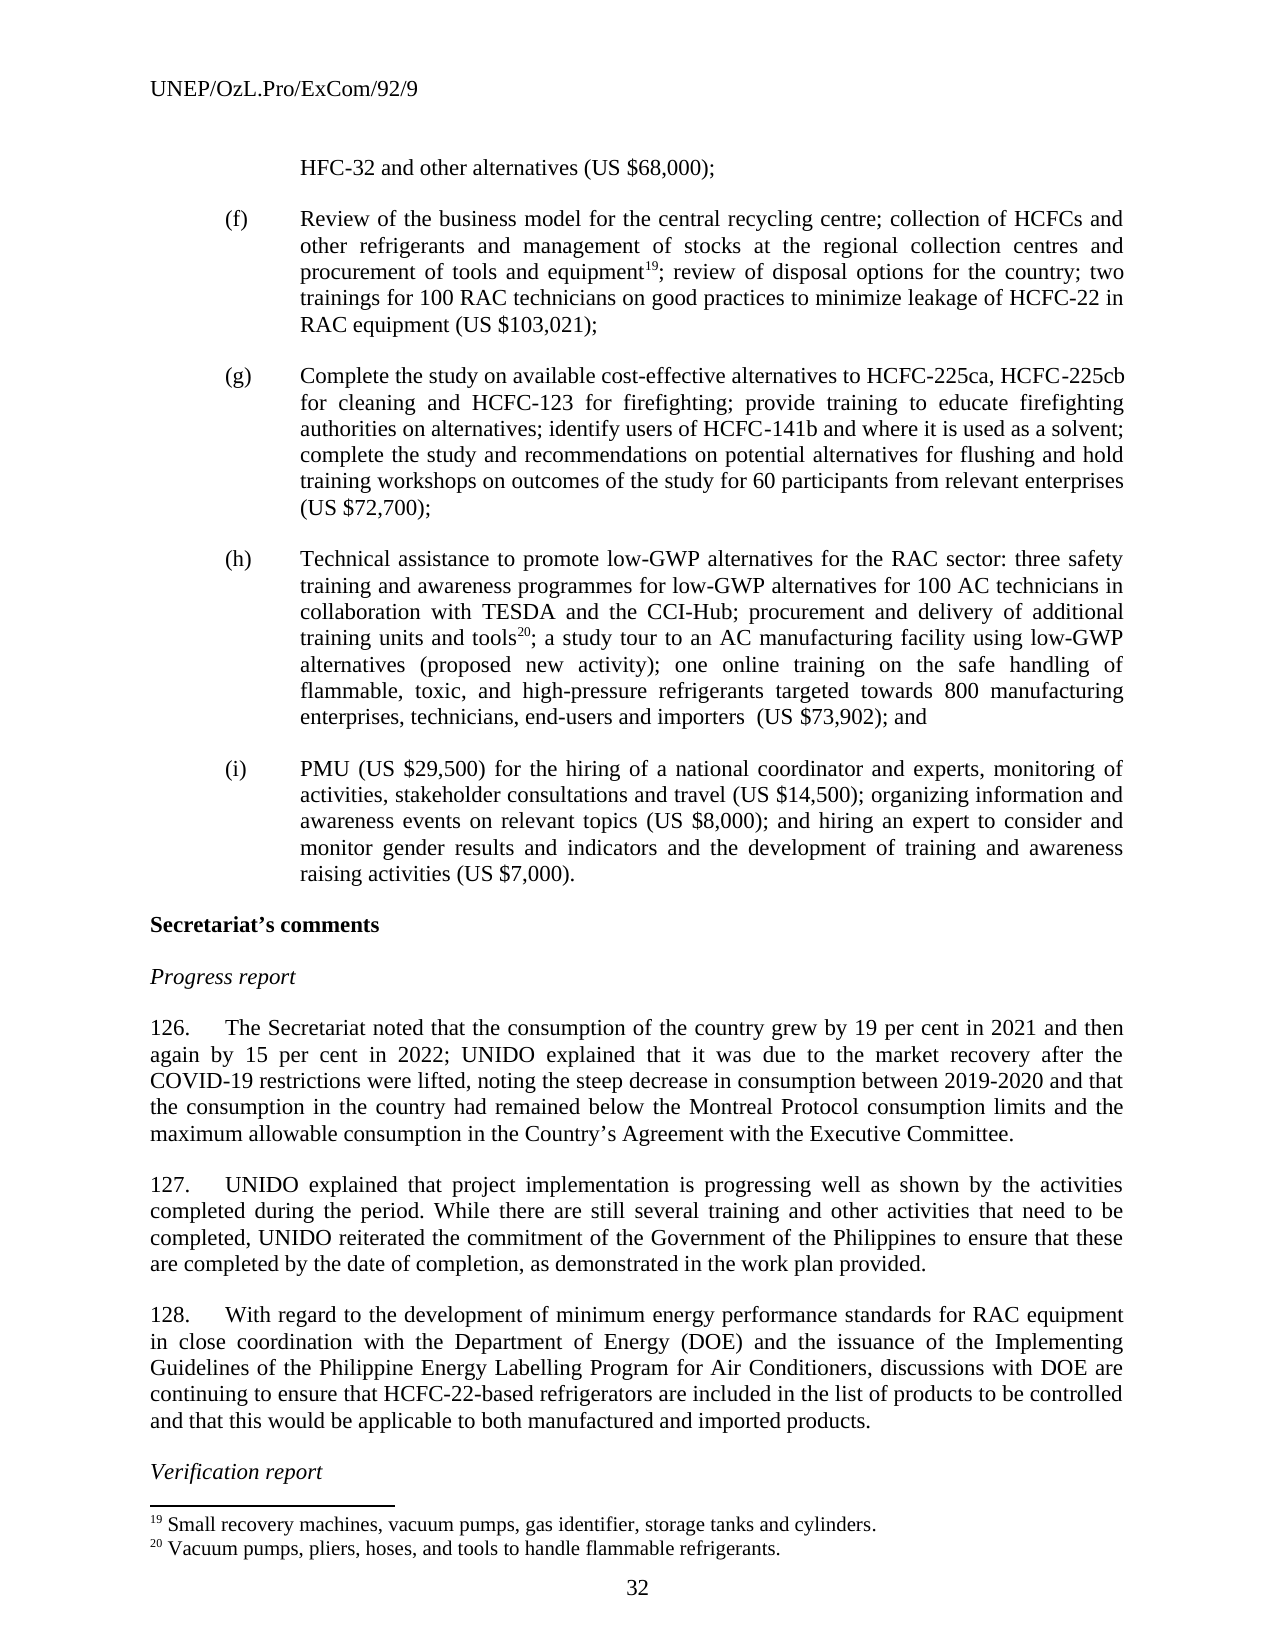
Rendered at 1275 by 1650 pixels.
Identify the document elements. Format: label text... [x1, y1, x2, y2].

subtitle Complete the study on available cost-effective alternatives to HCFC-225ca, HCFC-225cb for cleaning and HCFC-123 for firefighting; provide training to educate firefighting authorities on alternatives; identify users of HCFC-141b and where it is used as a solvent; complete the study and recommendations on potential alternatives for flushing and hold training workshops on outcomes of the study for 60 participants from relevant enterprises (US $72,700); [225, 362, 1125, 520]
subtitle PMU (US $29,500) for the hiring of a national coordinator and experts, monitoring of activities, stakeholder consultations and travel (US $14,500); organizing information and awareness events on relevant topics (US $8,000); and hiring an expert to consider and monitor gender results and indicators and the development of training and awareness raising activities (US $7,000). [225, 755, 1125, 887]
subtitle UNIDO explained that project implementation is progressing well as shown by the activities completed during the period. While there are still several training and other activities that need to be completed, UNIDO reiterated the commitment of the Government of the Philippines to ensure that these are completed by the date of completion, as demonstrated in the work plan provided. [150, 1171, 1125, 1276]
text Secretariat’s comments [150, 912, 1125, 938]
subtitle The Secretariat noted that the consumption of the country grew by 19 per cent in 2021 and then again by 15 per cent in 2022; UNIDO explained that it was due to the market recovery after the COVID-19 restrictions were lifted, noting the steep decrease in consumption between 2019-2020 and that the consumption in the country had remained below the Montreal Protocol consumption limits and the maximum allowable consumption in the Country’s Agreement with the Executive Committee. [150, 1014, 1125, 1146]
subtitle With regard to the development of minimum energy performance standards for RAC equipment in close coordination with the Department of Energy (DOE) and the issuance of the Implementing Guidelines of the Philippine Energy Labelling Program for Air Conditioners, discussions with DOE are continuing to ensure that HCFC-22-based refrigerators are included in the list of products to be controlled and that this would be applicable to both manufactured and imported products. [150, 1301, 1125, 1433]
subtitle Technical assistance to promote low-GWP alternatives for the RAC sector: three safety training and awareness programmes for low-GWP alternatives for 100 AC technicians in collaboration with TESDA and the CCI-Hub; procurement and delivery of additional training units and tools; a study tour to an AC manufacturing facility using low-GWP alternatives (proposed new activity); one online training on the safe handling of flammable, toxic, and high-pressure refrigerants targeted towards 800 manufacturing enterprises, technicians, end-users and importers (US $73,902); and [225, 545, 1125, 730]
subtitle Review of the business model for the central recycling centre; collection of HCFCs and other refrigerants and management of stocks at the regional collection centres and procurement of tools and equipment; review of disposal options for the country; two trainings for 100 RAC technicians on good practices to minimize leakage of HCFC-22 in RAC equipment (US $103,021); [225, 205, 1125, 337]
text Verification report [150, 1458, 1125, 1484]
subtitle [225, 154, 1125, 180]
text Progress report [150, 963, 1125, 989]
